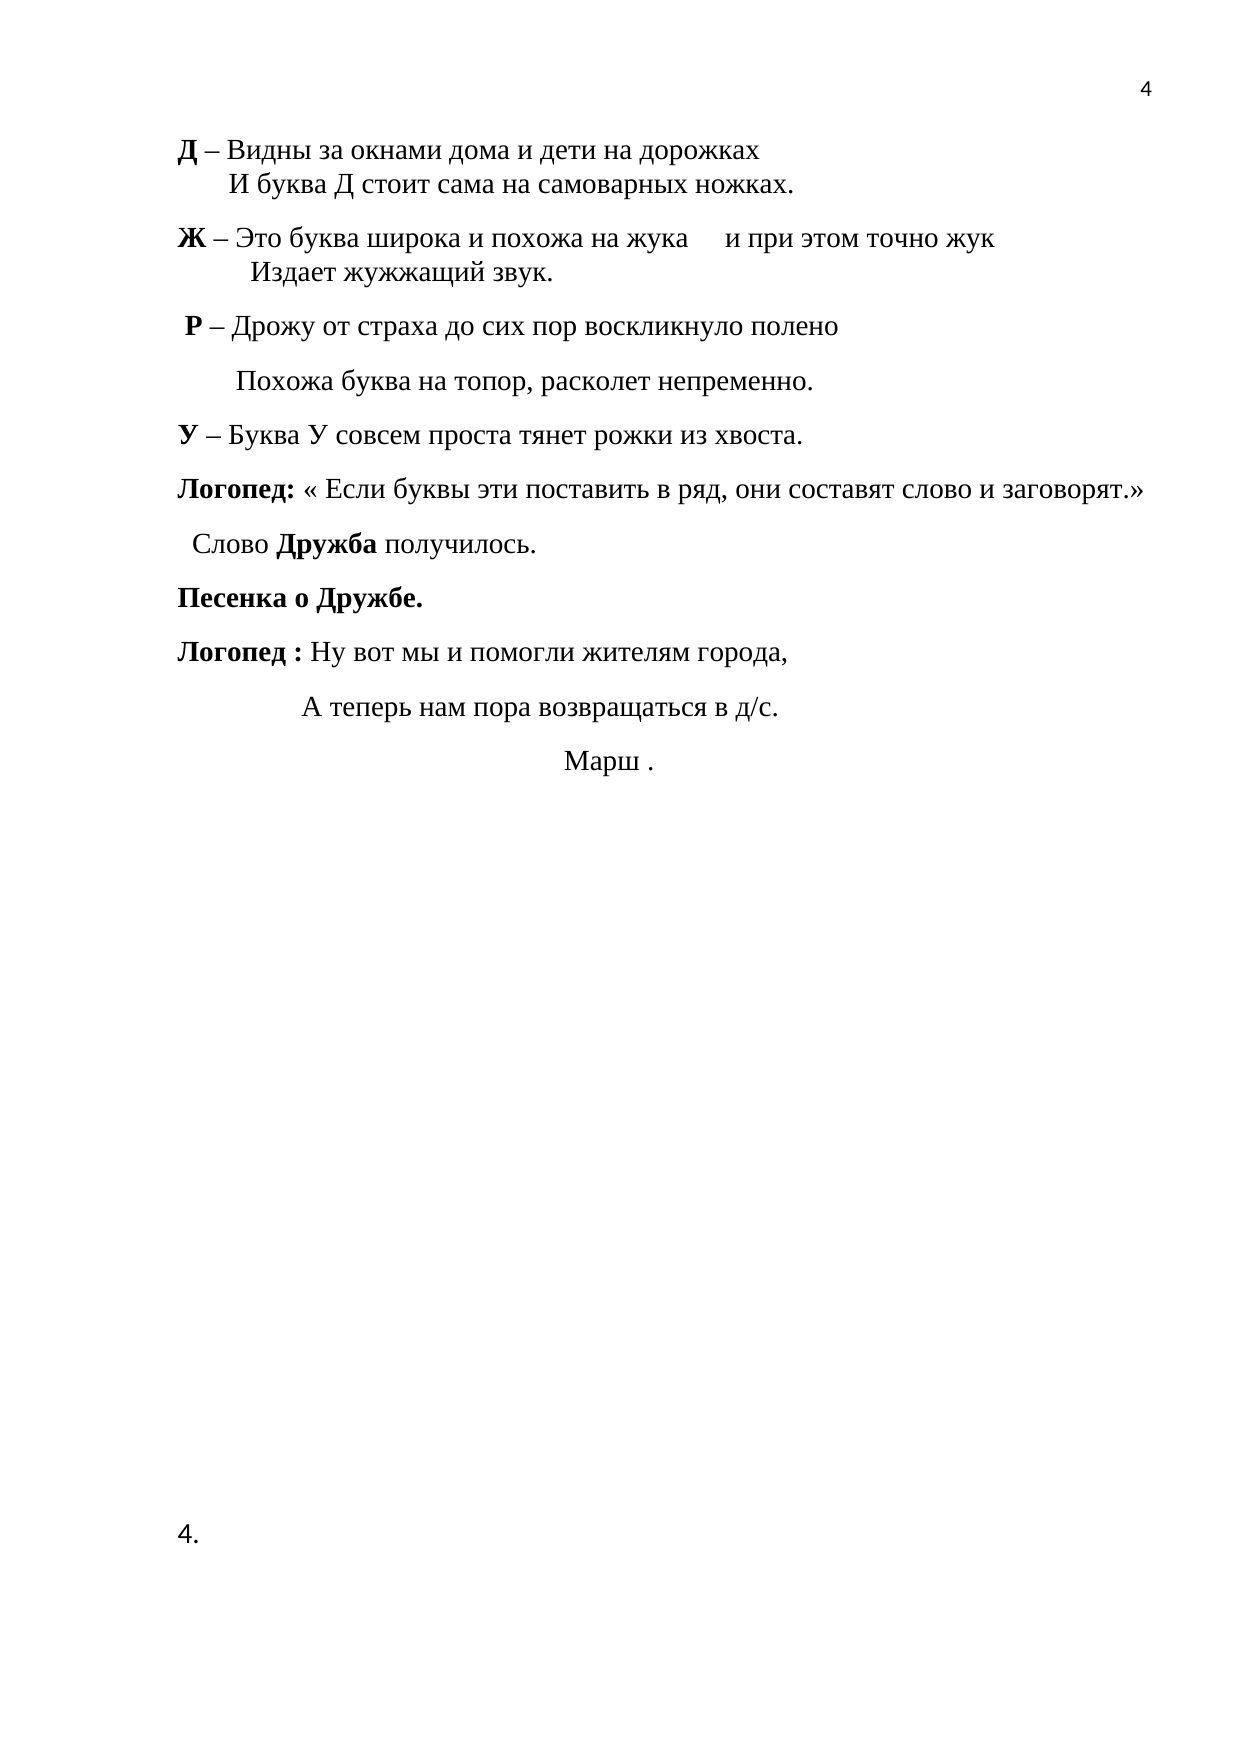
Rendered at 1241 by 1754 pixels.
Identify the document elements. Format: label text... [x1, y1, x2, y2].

text Марш . [177, 743, 1152, 777]
text Похожа буква на топор, расколет непременно. [177, 363, 1152, 396]
text Песенка о Дружбе. [177, 580, 1152, 614]
text Логопед : Ну вот мы и помогли жителям города, [177, 634, 1152, 668]
text Ж – Это буква широка и похожа на жука и при этом точно жук [177, 220, 1152, 254]
text Слово Дружба получилось. [177, 526, 1152, 559]
text 4. [177, 1516, 1152, 1551]
text Издает жужжащий звук. [177, 254, 1152, 287]
text Р – Дрожу от страха до сих пор воскликнуло полено [177, 308, 1152, 342]
text И буква Д стоит сама на самоварных ножках. [177, 166, 1152, 199]
text А теперь нам пора возвращаться в д/с. [177, 689, 1152, 722]
text У – Буква У совсем проста тянет рожки из хвоста. [177, 417, 1152, 451]
text Логопед: « Если буквы эти поставить в ряд, они составят слово и заговорят.» [177, 471, 1152, 505]
text Д – Видны за окнами дома и дети на дорожках [177, 132, 1152, 166]
